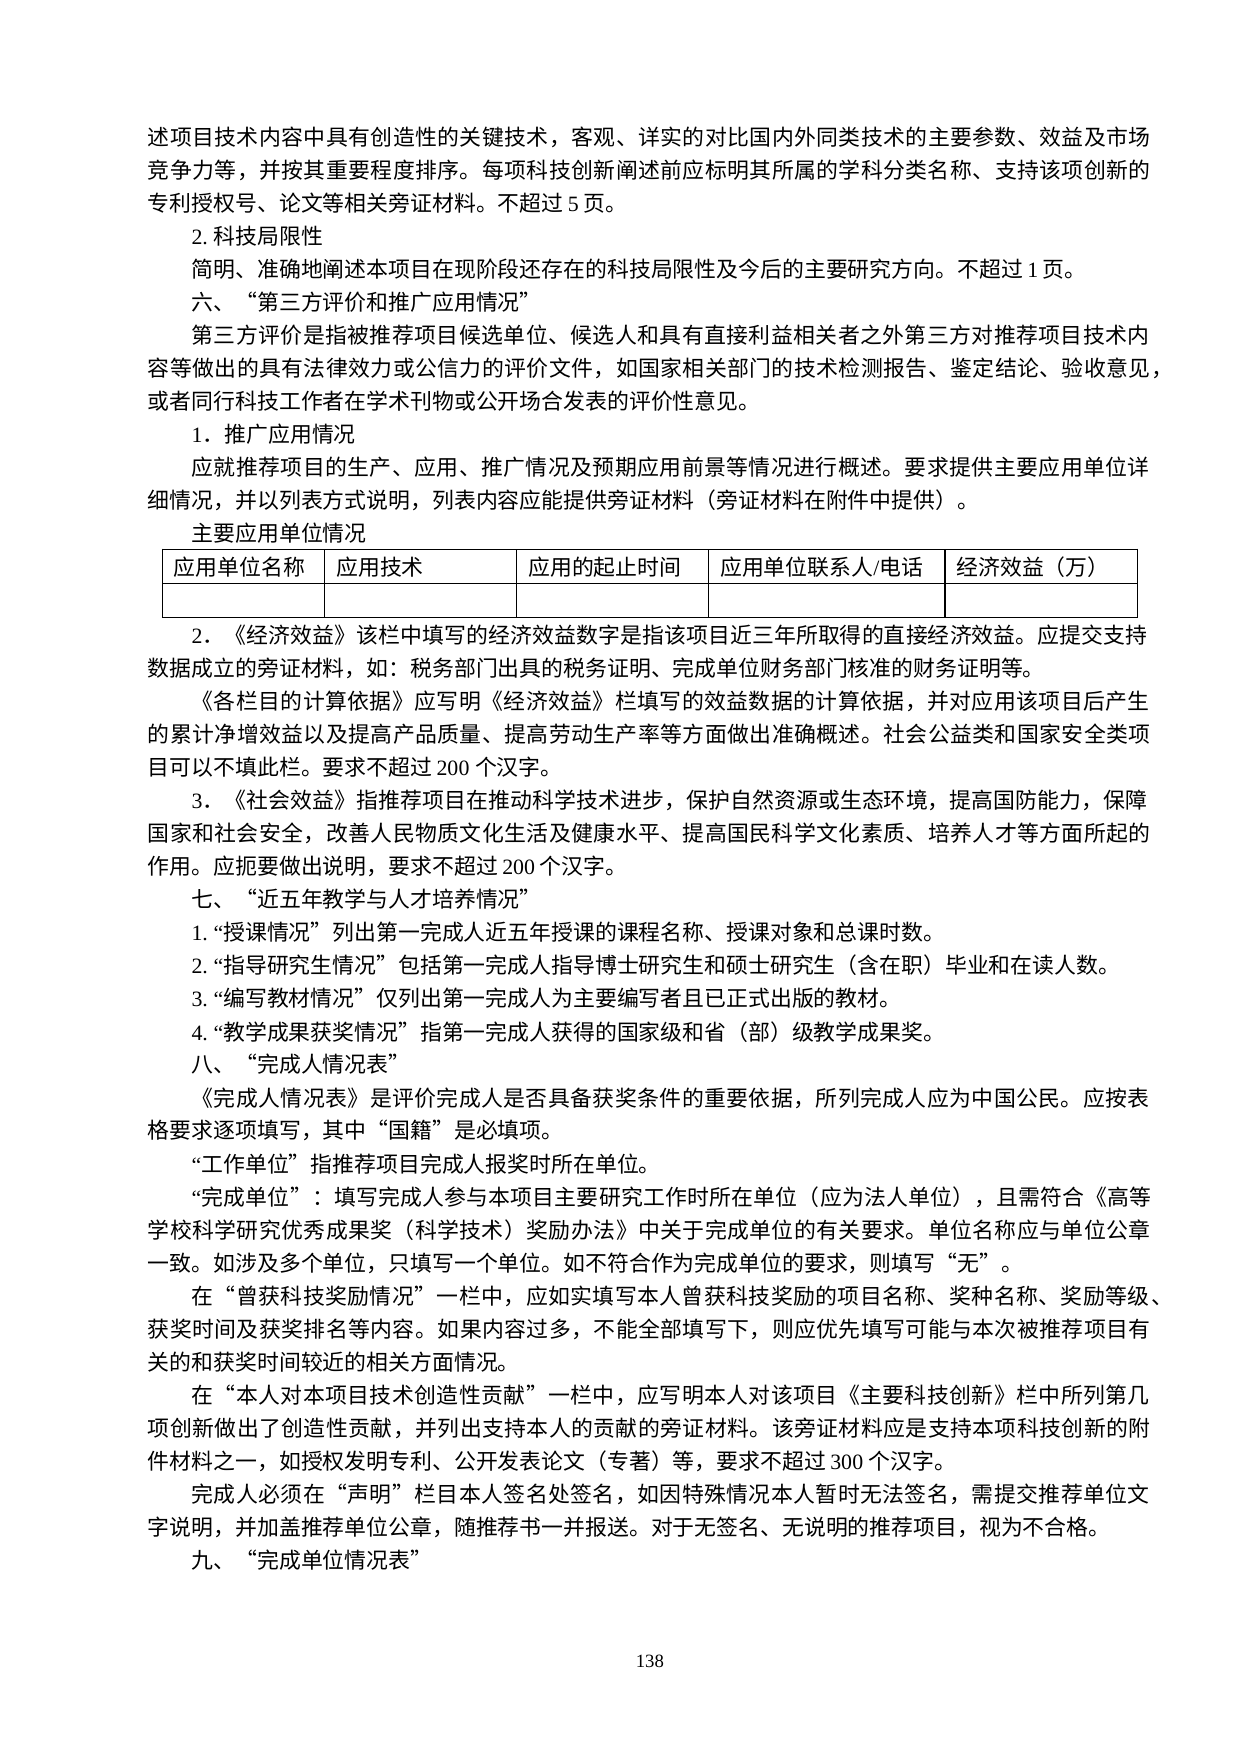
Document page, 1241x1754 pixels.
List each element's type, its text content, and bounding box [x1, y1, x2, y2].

text 主要应用单位情况 [148, 515, 1152, 548]
text 3. “编写教材情况”仅列出第一完成人为主要编写者且已正式出版的教材。 [148, 981, 1152, 1014]
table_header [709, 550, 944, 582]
text 九、“完成单位情况表” [148, 1542, 1152, 1575]
text 六、“第三方评价和推广应用情况” [148, 284, 1152, 317]
text 在“本人对本项目技术创造性贡献”一栏中，应写明本人对该项目《主要科技创新》栏中所列第几项创新做出了创造性贡献，并列出支持本人的贡献的旁证材料。该旁证材料应是支持本项科技创新的附件材料之一，如授权发明专利、公开发表论文（专著）等，要求不超过300 个汉字。 [148, 1377, 1152, 1476]
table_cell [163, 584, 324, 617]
text 4. “教学成果获奖情况”指第一完成人获得的国家级和省（部）级教学成果奖。 [148, 1014, 1152, 1047]
text 3．《社会效益》指推荐项目在推动科学技术进步，保护自然资源或生态环境，提高国防能力，保障国家和社会安全，改善人民物质文化生活及健康水平、提高国民科学文化素质、培养人才等方面所起的作用。应扼要做出说明，要求不超过200个汉字。 [148, 783, 1152, 882]
text 八、“完成人情况表” [148, 1047, 1152, 1080]
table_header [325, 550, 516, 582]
text “工作单位”指推荐项目完成人报奖时所在单位。 [148, 1146, 1152, 1179]
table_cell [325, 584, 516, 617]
text 七、“近五年教学与人才培养情况” [148, 882, 1152, 915]
text 完成人必须在“声明”栏目本人签名处签名，如因特殊情况本人暂时无法签名，需提交推荐单位文字说明，并加盖推荐单位公章，随推荐书一并报送。对于无签名、无说明的推荐项目，视为不合格。 [148, 1476, 1152, 1542]
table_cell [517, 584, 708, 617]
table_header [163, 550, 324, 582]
text 2. 科技局限性 [148, 218, 1152, 251]
text 1. “授课情况”列出第一完成人近五年授课的课程名称、授课对象和总课时数。 [148, 915, 1152, 948]
text 在“曾获科技奖励情况”一栏中，应如实填写本人曾获科技奖励的项目名称、奖种名称、奖励等级、获奖时间及获奖排名等内容。如果内容过多，不能全部填写下，则应优先填写可能与本次被推荐项目有关的和获奖时间较近的相关方面情况。 [148, 1278, 1152, 1377]
text 2. “指导研究生情况”包括第一完成人指导博士研究生和硕士研究生（含在职）毕业和在读人数。 [148, 948, 1152, 981]
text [148, 119, 1152, 218]
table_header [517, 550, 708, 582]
text 简明、准确地阐述本项目在现阶段还存在的科技局限性及今后的主要研究方向。不超过1页。 [148, 251, 1152, 284]
text 《完成人情况表》是评价完成人是否具备获奖条件的重要依据，所列完成人应为中国公民。应按表格要求逐项填写，其中“国籍”是必填项。 [148, 1080, 1152, 1146]
text 第三方评价是指被推荐项目候选单位、候选人和具有直接利益相关者之外第三方对推荐项目技术内容等做出的具有法律效力或公信力的评价文件，如国家相关部门的技术检测报告、鉴定结论、验收意见，或者同行科技工作者在学术刊物或公开场合发表的评价性意见。 [148, 317, 1152, 416]
text 《各栏目的计算依据》应写明《经济效益》栏填写的效益数据的计算依据，并对应用该项目后产生的累计净增效益以及提高产品质量、提高劳动生产率等方面做出准确概述。社会公益类和国家安全类项目可以不填此栏。要求不超过200 个汉字。 [148, 684, 1152, 783]
text 应就推荐项目的生产、应用、推广情况及预期应用前景等情况进行概述。要求提供主要应用单位详细情况，并以列表方式说明，列表内容应能提供旁证材料（旁证材料在附件中提供）。 [148, 449, 1152, 515]
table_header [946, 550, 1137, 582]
text “完成单位”：填写完成人参与本项目主要研究工作时所在单位（应为法人单位），且需符合《高等学校科学研究优秀成果奖（科学技术）奖励办法》中关于完成单位的有关要求。单位名称应与单位公章一致。如涉及多个单位，只填写一个单位。如不符合作为完成单位的要求，则填写“无”。 [148, 1179, 1152, 1278]
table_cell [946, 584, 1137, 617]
text 2．《经济效益》该栏中填写的经济效益数字是指该项目近三年所取得的直接经济效益。应提交支持数据成立的旁证材料，如：税务部门出具的税务证明、完成单位财务部门核准的财务证明等。 [148, 618, 1152, 684]
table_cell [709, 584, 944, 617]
text 1．推广应用情况 [148, 416, 1152, 449]
